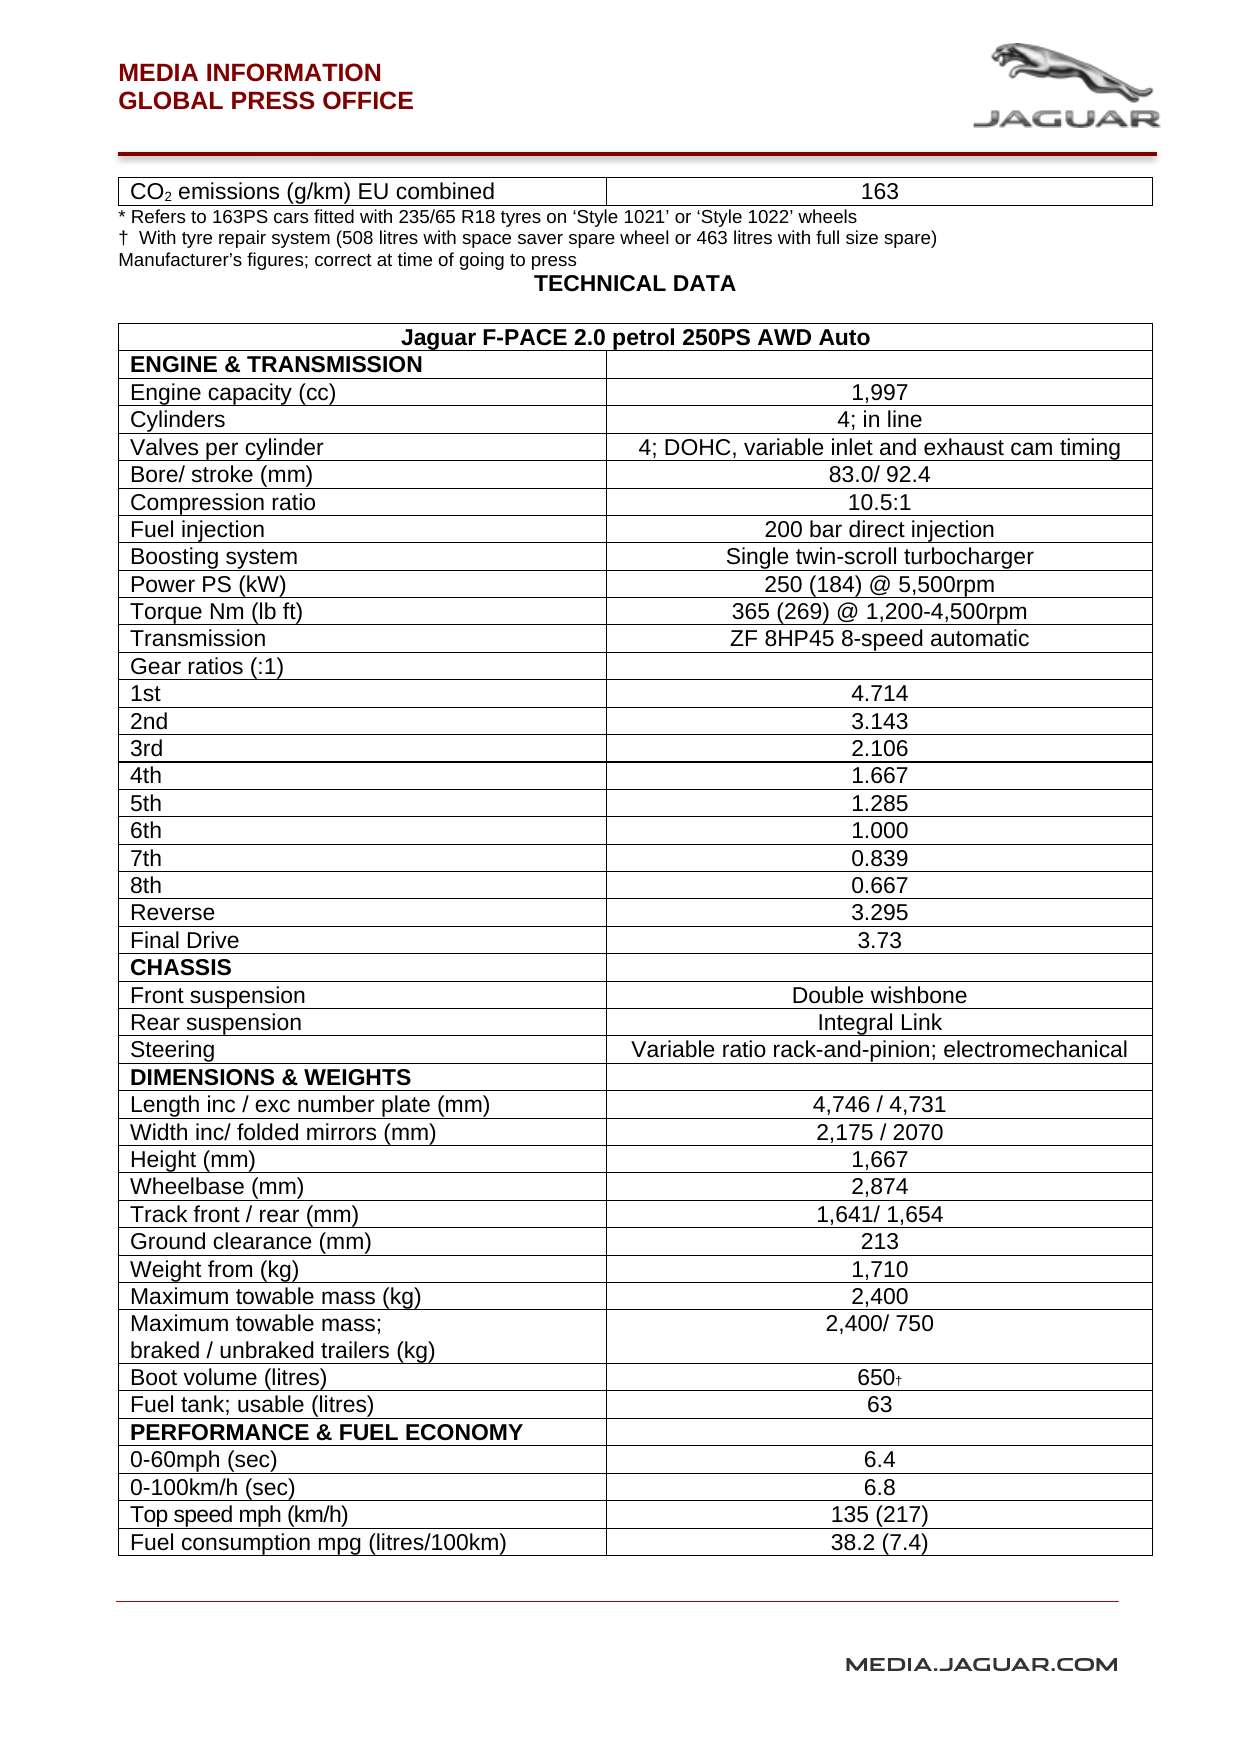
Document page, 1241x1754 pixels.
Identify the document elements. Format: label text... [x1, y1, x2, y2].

picture [0, 1566, 1236, 1754]
table_cell Single twin-scroll turbocharger [607, 543, 1152, 569]
table_cell 1,997 [607, 379, 1152, 405]
table_cell DIMENSIONS & WEIGHTS [119, 1064, 606, 1090]
table_cell Front suspension [119, 982, 606, 1008]
table_header Jaguar F-PACE 2.0 petrol 250PS AWD Auto [119, 324, 1152, 350]
table_cell 2nd [119, 708, 606, 734]
table_cell Fuel consumption mpg (litres/100km) EU combined [119, 1529, 606, 1555]
table_cell Track front / rear (mm) [119, 1201, 606, 1227]
table_cell Variable ratio rack-and-pinion; electromechanical [607, 1036, 1152, 1063]
table_cell Cylinders [119, 406, 606, 433]
table_cell Length inc / exc number plate (mm) [119, 1091, 606, 1117]
text † With tyre repair system (508 litres with space saver spare wheel or 463 litres with full size spare) [118, 227, 1152, 249]
table_cell 4th [119, 763, 606, 789]
table_cell PERFORMANCE & FUEL ECONOMY [119, 1419, 606, 1445]
table_cell 83.0/ 92.4 [607, 461, 1152, 487]
table_cell 0-100km/h (sec) [119, 1474, 606, 1500]
table_cell Width inc/ folded mirrors (mm) [119, 1119, 606, 1145]
text * Refers to 163PS cars fitted with 235/65 R18 tyres on ‘Style 1021’ or ‘Style 1022’ wheels [118, 206, 1152, 227]
table_cell [607, 1064, 1152, 1090]
table_cell [607, 1419, 1152, 1445]
table_cell Wheelbase (mm) [119, 1173, 606, 1200]
table_cell 4,746 / 4,731 [607, 1091, 1152, 1117]
table_cell 2,175 / 2070 [607, 1119, 1152, 1145]
table_cell [607, 653, 1152, 679]
table_cell 2,400/ 750 [607, 1310, 1152, 1363]
table_cell Double wishbone [607, 982, 1152, 1008]
table_cell Top speed mph (km/h) [119, 1501, 606, 1527]
table_cell 0-60mph (sec) [119, 1446, 606, 1473]
table_cell 163 [607, 178, 1152, 204]
table_cell 3.143 [607, 708, 1152, 734]
table_cell 8th [119, 872, 606, 898]
table_cell 63 [607, 1391, 1152, 1418]
table_cell Reverse [119, 899, 606, 926]
table_cell Compression ratio [119, 489, 606, 515]
table_cell 650† [607, 1364, 1152, 1390]
table_cell 200 bar direct injection [607, 516, 1152, 542]
table_cell 6.8 [607, 1474, 1152, 1500]
table_cell Torque Nm (lb ft) [119, 598, 606, 624]
table_cell ENGINE & TRANSMISSION [119, 351, 606, 378]
table_cell 4; DOHC, variable inlet and exhaust cam timing [607, 434, 1152, 460]
table_cell 6.4 [607, 1446, 1152, 1473]
table_cell 3.73 [607, 927, 1152, 953]
table_cell Ground clearance (mm) [119, 1228, 606, 1254]
table_cell Fuel injection [119, 516, 606, 542]
table_cell 3rd [119, 735, 606, 761]
table_cell 0.839 [607, 845, 1152, 871]
table_cell 10.5:1 [607, 489, 1152, 515]
table_cell Bore/ stroke (mm) [119, 461, 606, 487]
table_cell 2.106 [607, 735, 1152, 761]
table_cell 7th [119, 845, 606, 871]
table_cell 213 [607, 1228, 1152, 1254]
table_cell 4; in line [607, 406, 1152, 433]
table_cell Boot volume (litres) [119, 1364, 606, 1390]
table_cell 1.667 [607, 763, 1152, 789]
table_cell 1.285 [607, 790, 1152, 816]
text Manufacturer’s figures; correct at time of going to press [118, 249, 1152, 270]
table_cell 365 (269) @ 1,200-4,500rpm [607, 598, 1152, 624]
table_cell CO2 emissions (g/km) EU combined [119, 178, 606, 204]
table_cell ZF 8HP45 8-speed automatic [607, 625, 1152, 652]
table_cell 2,400 [607, 1283, 1152, 1309]
table_cell Transmission [119, 625, 606, 652]
table_cell 38.2 (7.4) [607, 1529, 1152, 1555]
text TECHNICAL DATA [118, 270, 1152, 297]
table_cell 135 (217) [607, 1501, 1152, 1527]
table_cell 3.295 [607, 899, 1152, 926]
table_cell 6th [119, 817, 606, 843]
table_cell 2,874 [607, 1173, 1152, 1200]
table_cell Weight from (kg) [119, 1256, 606, 1282]
table_cell Fuel tank; usable (litres) [119, 1391, 606, 1418]
table_cell [607, 351, 1152, 378]
table_cell Maximum towable mass (kg) [119, 1283, 606, 1309]
table_cell Valves per cylinder [119, 434, 606, 460]
table_cell 4.714 [607, 680, 1152, 707]
table_cell CHASSIS [119, 954, 606, 981]
table_cell Steering [119, 1036, 606, 1063]
table_cell Height (mm) [119, 1146, 606, 1172]
table_cell Engine capacity (cc) [119, 379, 606, 405]
table_cell 1.000 [607, 817, 1152, 843]
table_cell Power PS (kW) [119, 571, 606, 597]
table_cell Boosting system [119, 543, 606, 569]
table_cell 0.667 [607, 872, 1152, 898]
table_cell Final Drive [119, 927, 606, 953]
picture [973, 43, 1162, 128]
table_cell Maximum towable mass; braked / unbraked trailers (kg) [119, 1310, 606, 1363]
table_cell 5th [119, 790, 606, 816]
table_cell 1,641/ 1,654 [607, 1201, 1152, 1227]
table_cell 250 (184) @ 5,500rpm [607, 571, 1152, 597]
table_cell Integral Link [607, 1009, 1152, 1035]
table_cell 1,667 [607, 1146, 1152, 1172]
table_cell Rear suspension [119, 1009, 606, 1035]
table_cell 1,710 [607, 1256, 1152, 1282]
table_cell [607, 954, 1152, 981]
table_cell Gear ratios (:1) [119, 653, 606, 679]
table_cell 1st [119, 680, 606, 707]
